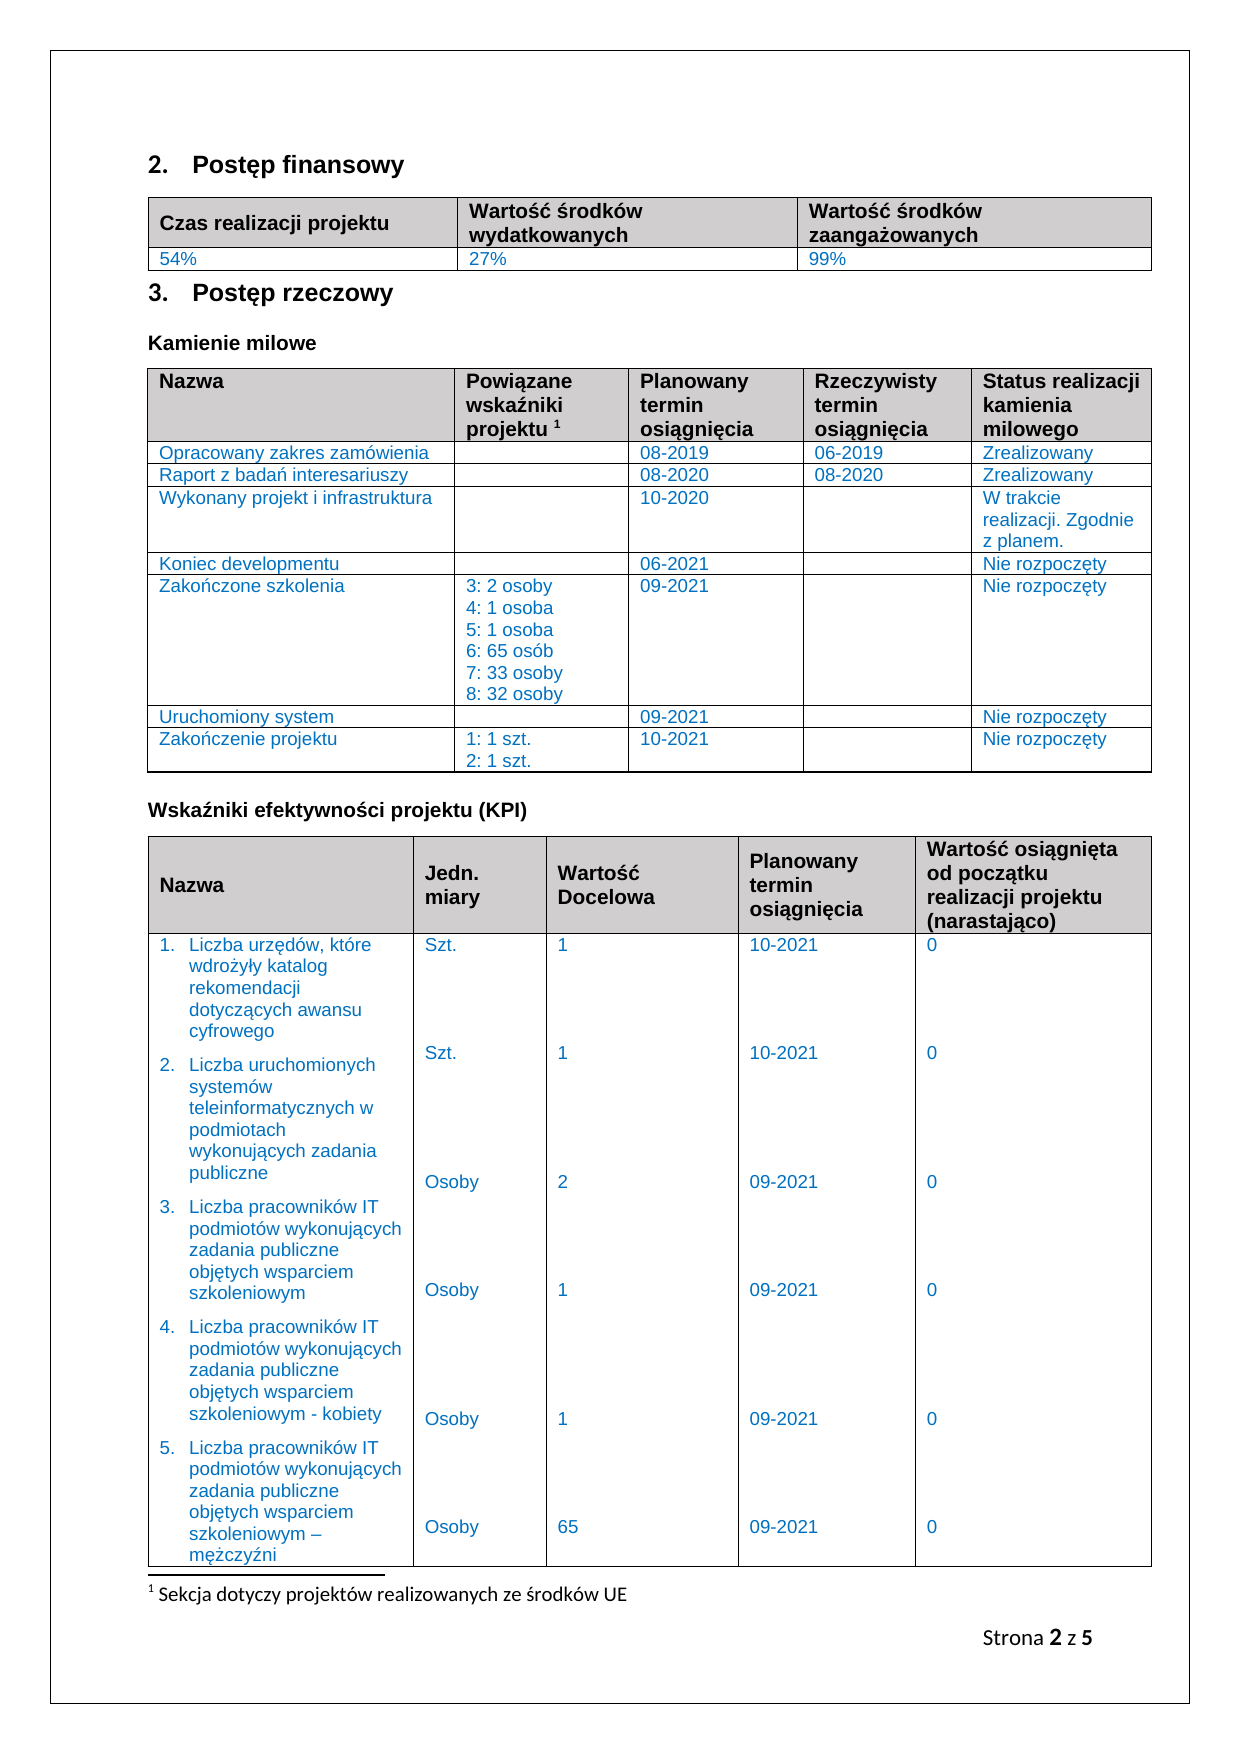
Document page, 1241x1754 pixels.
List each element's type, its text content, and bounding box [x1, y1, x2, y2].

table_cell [149, 934, 413, 1566]
table_header Czas realizacji projektu [149, 198, 457, 247]
table_cell Zrealizowany [972, 464, 1151, 486]
table_cell 99% [798, 248, 1151, 269]
table_cell 08-2020 [804, 464, 971, 486]
table_cell [455, 442, 628, 463]
table_cell Opracowany zakres zamówienia [148, 442, 454, 463]
table_header Wartość osiągnięta od początku realizacji projektu (narastająco) [916, 837, 1151, 933]
table_header Nazwa [149, 837, 413, 933]
table_cell 1 1 2 1 1 65 33 32 [547, 934, 738, 1566]
table_cell 10-2020 [629, 487, 803, 552]
table_cell Koniec developmentu [148, 553, 454, 574]
table_cell 09-2021 [629, 575, 803, 704]
table_cell 08-2019 [629, 442, 803, 463]
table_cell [739, 934, 915, 1566]
table_cell 0 0 0 0 0 0 0 0 [916, 934, 1151, 1566]
table_cell Zakończenie projektu [148, 728, 454, 771]
table_header Planowany termin osiągnięcia [629, 369, 803, 441]
table_cell Uruchomiony system [148, 706, 454, 727]
table_cell [804, 553, 971, 574]
table_cell 09-2021 [629, 706, 803, 727]
table_cell [455, 464, 628, 486]
table_header Rzeczywisty termin osiągnięcia [804, 369, 971, 441]
table_cell 3: 2 osoby 4: 1 osoba 5: 1 osoba 6: 65 osób 7: 33 osoby 8: 32 osoby [455, 575, 628, 704]
table_cell [455, 487, 628, 552]
table_cell 06-2019 [804, 442, 971, 463]
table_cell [414, 934, 546, 1566]
table_cell Zrealizowany [972, 442, 1151, 463]
table_header Planowany termin osiągnięcia [739, 837, 915, 933]
table_header Status realizacji kamienia milowego [972, 369, 1151, 441]
table_cell Nie rozpoczęty [972, 553, 1151, 574]
table_header Wartość środków zaangażowanych [798, 198, 1151, 247]
table_cell Nie rozpoczęty [972, 575, 1151, 704]
table_cell [804, 728, 971, 771]
table_cell [804, 487, 971, 552]
table_cell Nie rozpoczęty [972, 728, 1151, 771]
table_cell Zakończone szkolenia [148, 575, 454, 704]
table_cell Nie rozpoczęty [972, 706, 1151, 727]
table_cell 10-2021 [629, 728, 803, 771]
table_header Jedn. miary [414, 837, 546, 933]
table_header Nazwa [148, 369, 454, 441]
text Kamienie milowe [148, 331, 1093, 355]
subtitle Postęp finansowy [148, 147, 1093, 181]
table_cell 1: 1 szt. 2: 1 szt. [455, 728, 628, 771]
text Wskaźniki efektywności projektu (KPI) [148, 797, 1093, 821]
table_header Powiązane wskaźniki projektu [455, 369, 628, 441]
table_cell 06-2021 [629, 553, 803, 574]
table_cell 54% [149, 248, 457, 269]
subtitle Postęp rzeczowy [148, 275, 1093, 308]
table_cell [455, 706, 628, 727]
table_cell Raport z badań interesariuszy [148, 464, 454, 486]
table_cell 27% [458, 248, 797, 269]
table_cell [804, 706, 971, 727]
table_cell Wykonany projekt i infrastruktura [148, 487, 454, 552]
table_cell [804, 575, 971, 704]
table_header Wartość środków wydatkowanych [458, 198, 797, 247]
table_cell [455, 553, 628, 574]
table_cell W trakcie realizacji. Zgodnie z planem. [972, 487, 1151, 552]
table_header Wartość Docelowa [547, 837, 738, 933]
table_cell 08-2020 [629, 464, 803, 486]
